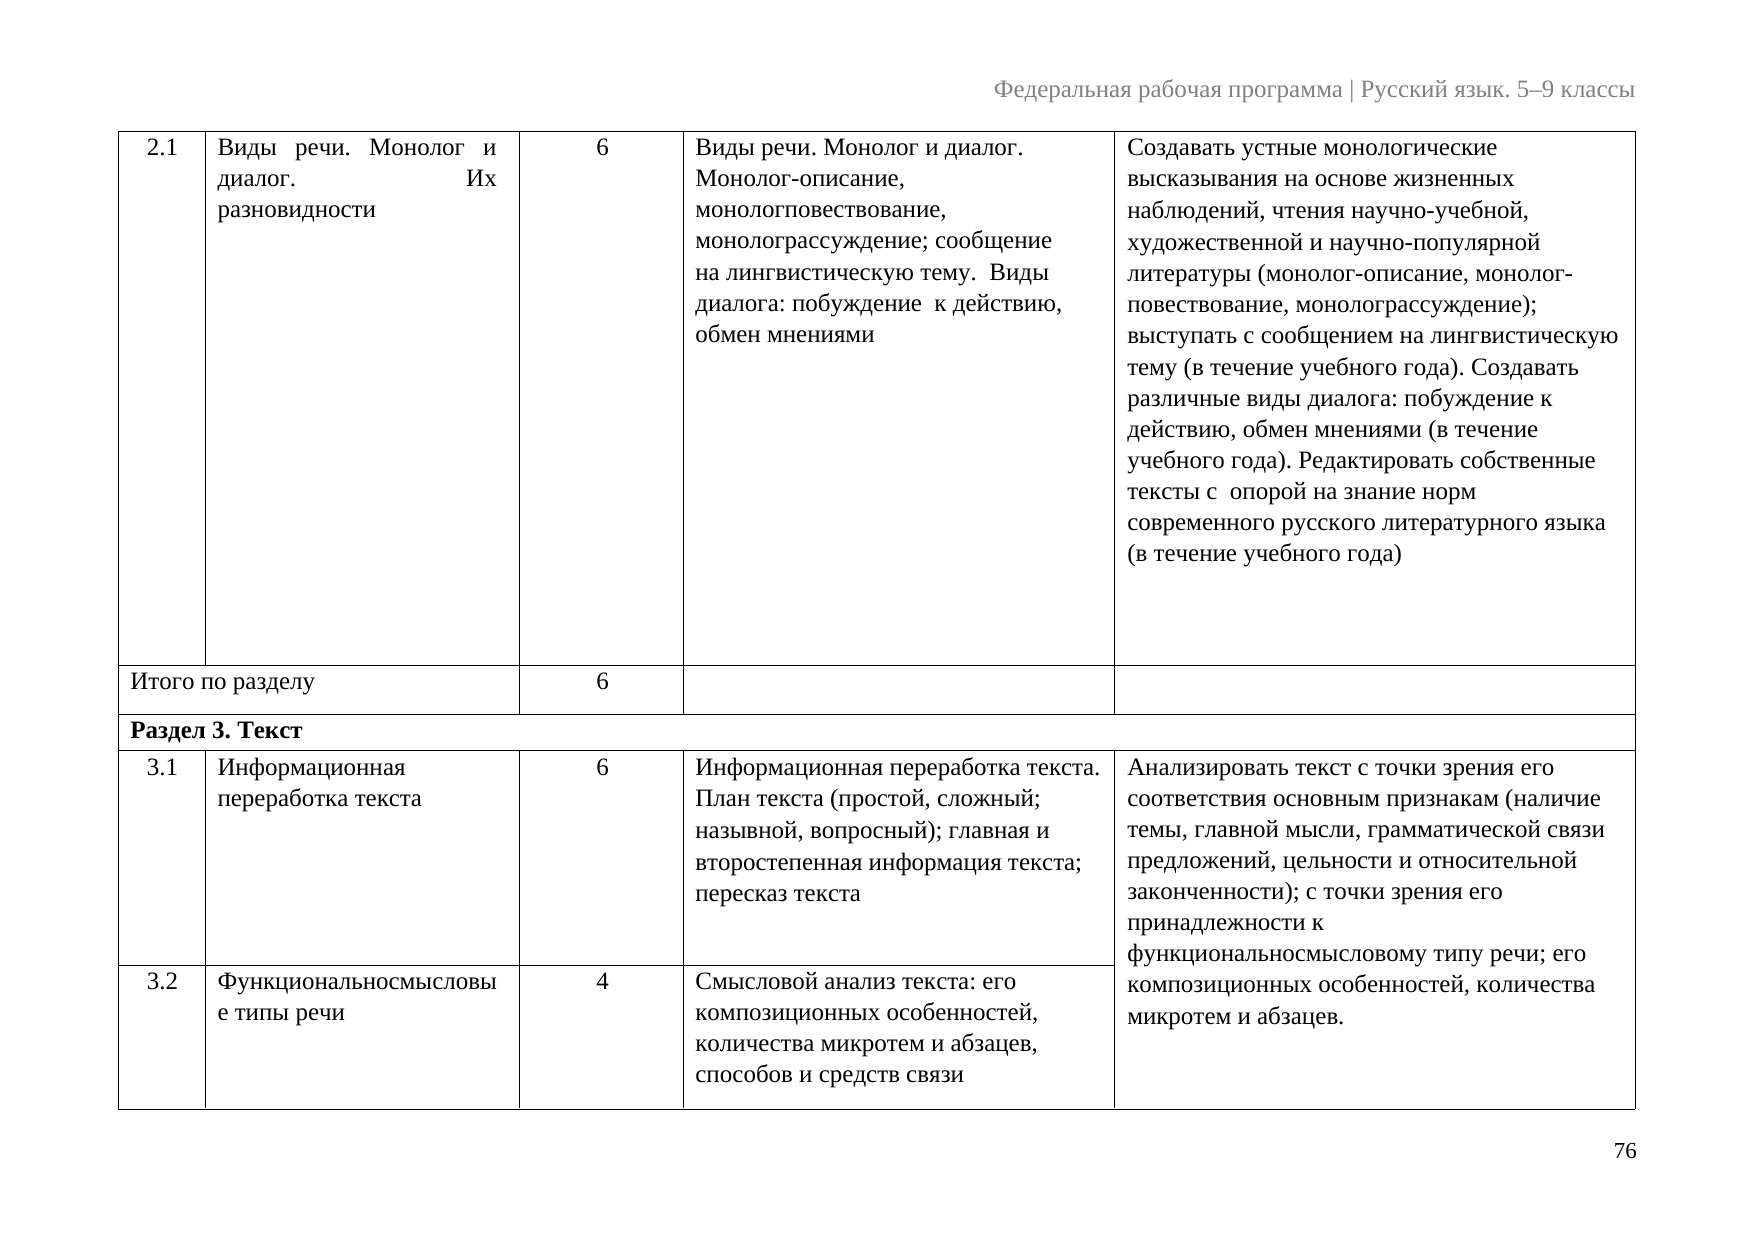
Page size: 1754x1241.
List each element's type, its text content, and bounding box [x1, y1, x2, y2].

table_cell Итого по разделу [119, 666, 519, 714]
table_cell Создавать устные монологические высказывания на основе жизненных наблюдений, чтения научно-учебной, художественной и научно-популярной литературы (монолог-описание, монолог-повествование, монолограссуждение); выступать с сообщением на лингвистическую тему (в течение учебного года). Создавать различные виды диалога: побуждение к действию, обмен мнениями (в течение учебного года). Редактировать собственные тексты с опорой на знание норм современного русского литературного языка (в течение учебного года) [1115, 132, 1635, 665]
table_cell 6 [520, 132, 683, 665]
table_cell 6 [520, 666, 683, 714]
table_cell 2.1 [119, 132, 205, 665]
table_cell Раздел 3. Текст [119, 715, 1635, 750]
table_cell Функциональносмысловые типы речи [206, 966, 519, 1108]
table_cell 3.2 [119, 966, 205, 1108]
table_cell Информационная переработка текста [206, 751, 519, 965]
table_cell Анализировать текст с точки зрения его соответствия основным признакам (наличие темы, главной мысли, грамматической связи предложений, цельности и относительной законченности); с точки зрения его принадлежности к функциональносмысловому типу речи; его композиционных особенностей, количества микротем и абзацев. [1115, 751, 1635, 1108]
table_cell [1115, 666, 1635, 714]
table_cell Информационная переработка текста. План текста (простой, сложный; назывной, вопросный); главная и второстепенная информация текста; пересказ текста [684, 751, 1114, 965]
table_cell Смысловой анализ текста: его композиционных особенностей, количества микротем и абзацев, способов и средств связи [684, 966, 1114, 1108]
table_cell 4 [520, 966, 683, 1108]
table_cell Виды речи. Монолог и диалог. Их разновидности [206, 132, 519, 665]
table_cell 6 [520, 751, 683, 965]
table_cell Виды речи. Монолог и диалог. Монолог-описание, монологповествование, монолограссуждение; сообщение на лингвистическую тему. Виды диалога: побуждение к действию, обмен мнениями [684, 132, 1114, 665]
table_cell 3.1 [119, 751, 205, 965]
table_cell [684, 666, 1114, 714]
